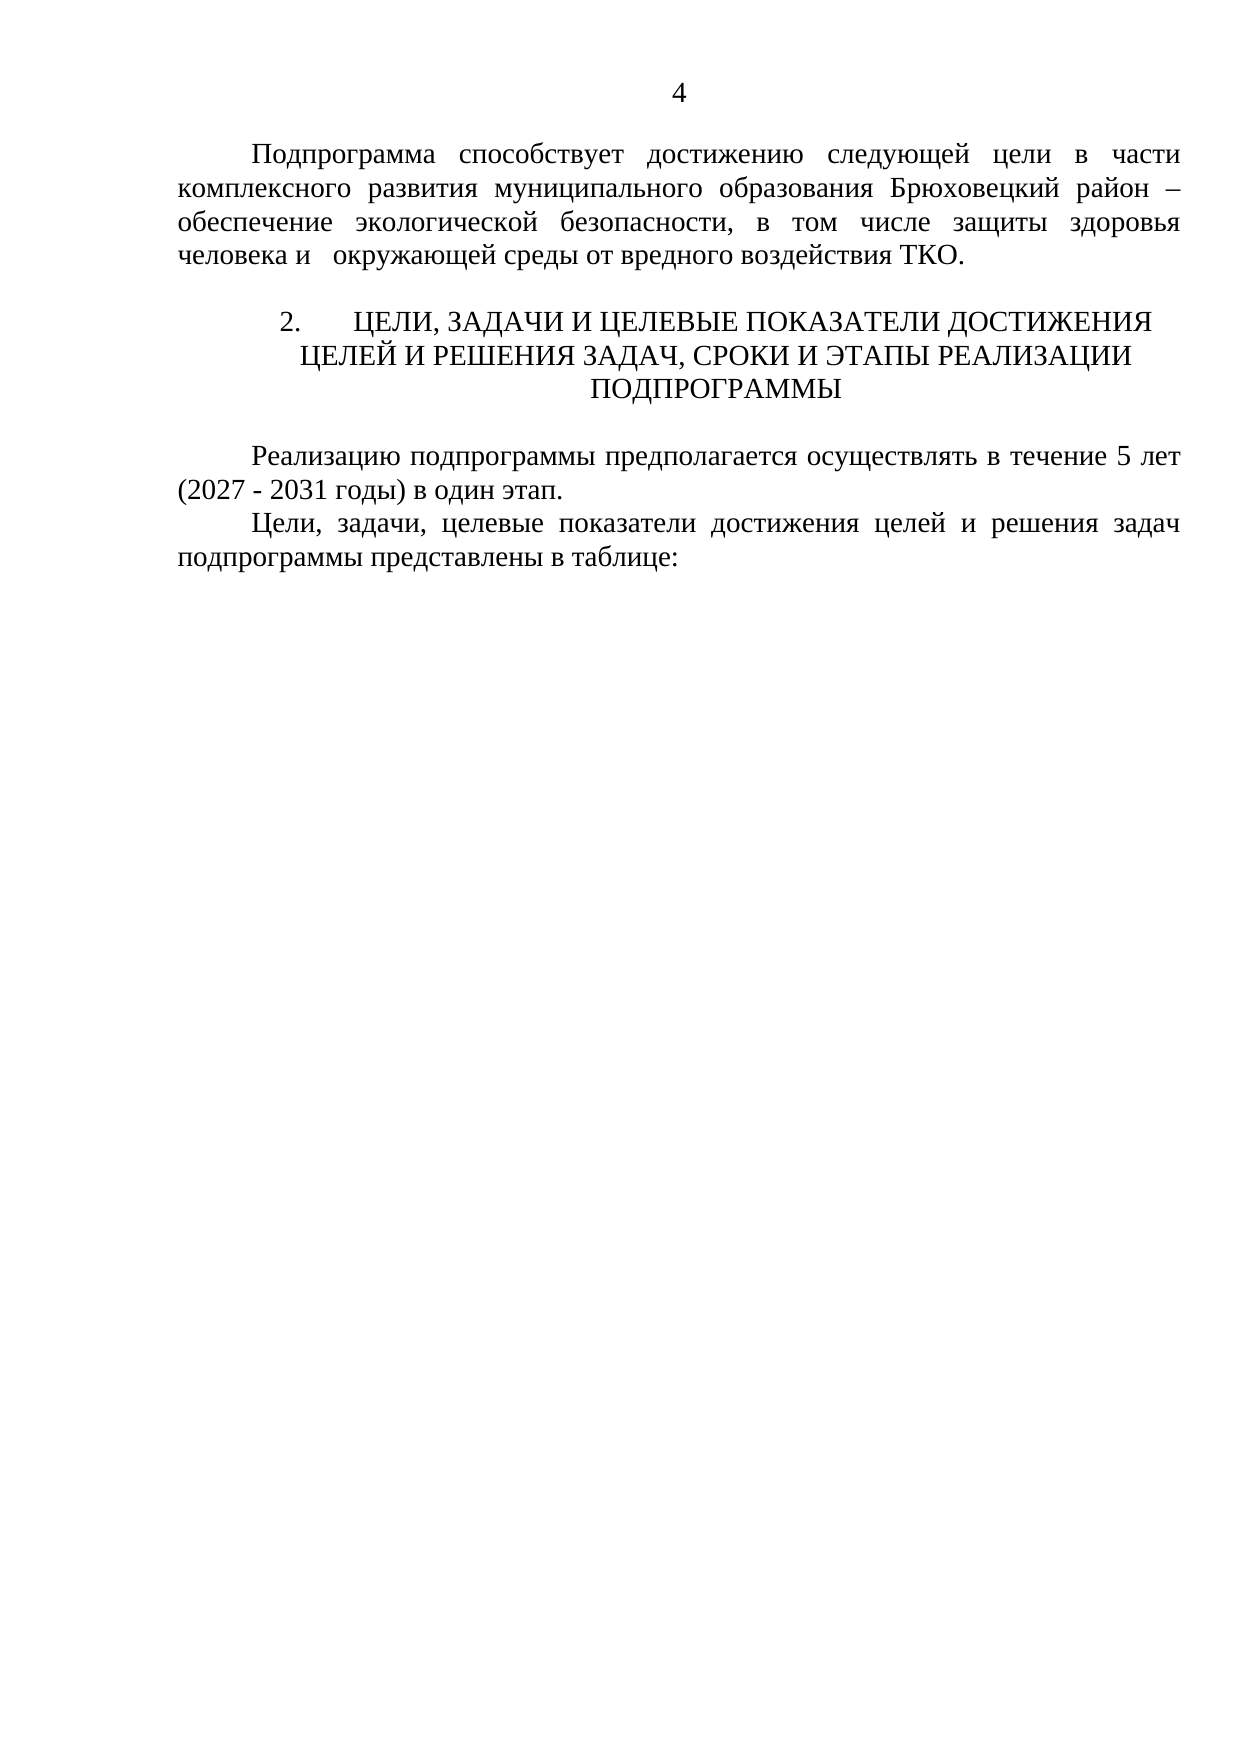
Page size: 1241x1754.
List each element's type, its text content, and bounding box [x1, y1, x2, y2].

list подпрограммы [251, 371, 1181, 405]
list Цели, задачи и целевые показатели достижения [177, 304, 1181, 338]
text Реализацию подпрограммы предполагается осуществлять в течение 5 лет (2027 - 2031 годы) в один этап. [177, 438, 1181, 506]
text Подпрограмма способствует достижению следующей цели в части комплексного развития муниципального образования Брюховецкий район – обеспечение экологической безопасности, в том числе защиты здоровья человека и окружающей среды от вредного воздействия ТКО. [177, 137, 1181, 271]
list целей и решения задач, сроки и этапы реализации [251, 338, 1181, 371]
text Цели, задачи, целевые показатели достижения целей и решения задач подпрограммы представлены в таблице: [177, 506, 1181, 573]
